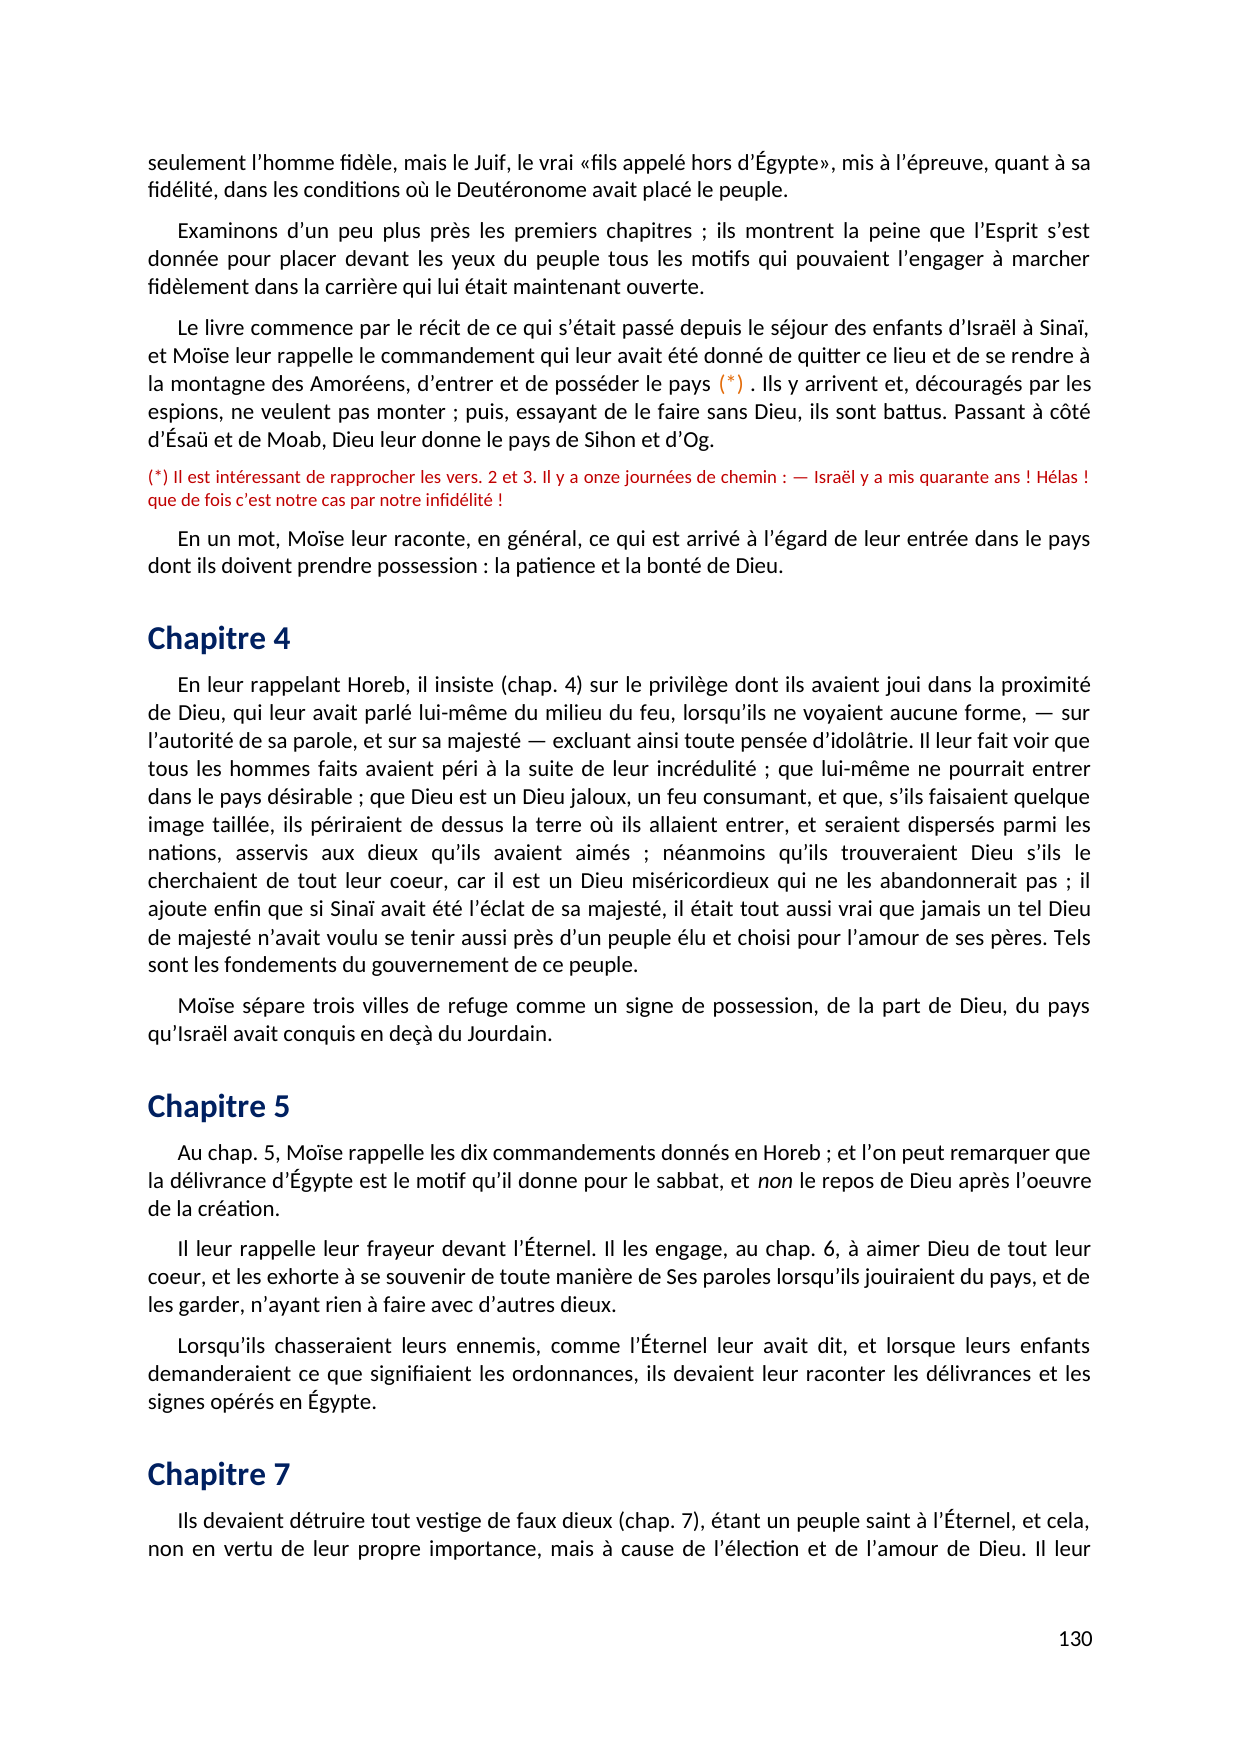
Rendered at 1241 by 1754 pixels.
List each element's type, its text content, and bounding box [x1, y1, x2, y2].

text Examinons d’un peu plus près les premiers chapitres ; ils montrent la peine que l’Esprit s’est donnée pour placer devant les yeux du peuple tous les motifs qui pouvaient l’engager à marcher fidèlement dans la carrière qui lui était maintenant ouverte. [148, 216, 1093, 300]
text Il leur rappelle leur frayeur devant l’Éternel. Il les engage, au chap. 6, à aimer Dieu de tout leur coeur, et les exhorte à se souvenir de toute manière de Ses paroles lorsqu’ils jouiraient du pays, et de les garder, n’ayant rien à faire avec d’autres dieux. [148, 1234, 1093, 1318]
subtitle Chapitre 7 [148, 1453, 1093, 1493]
subtitle Chapitre 5 [148, 1085, 1093, 1125]
text Le livre commence par le récit de ce qui s’était passé depuis le séjour des enfants d’Israël à Sinaï, et Moïse leur rappelle le commandement qui leur avait été donné de quitter ce lieu et de se rendre à la montagne des Amoréens, d’entrer et de posséder le pays (*) . Ils y arrivent et, découragés par les espions, ne veulent pas monter ; puis, essayant de le faire sans Dieu, ils sont battus. Passant à côté d’Ésaü et de Moab, Dieu leur donne le pays de Sihon et d’Og. [148, 313, 1093, 453]
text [148, 1506, 1093, 1562]
text Au chap. 5, Moïse rappelle les dix commandements donnés en Horeb ; et l’on peut remarquer que la délivrance d’Égypte est le motif qu’il donne pour le sabbat, et non le repos de Dieu après l’oeuvre de la création. [148, 1138, 1093, 1222]
text En un mot, Moïse leur raconte, en général, ce qui est arrivé à l’égard de leur entrée dans le pays dont ils doivent prendre possession : la patience et la bonté de Dieu. [148, 524, 1093, 580]
text Moïse sépare trois villes de refuge comme un signe de possession, de la part de Dieu, du pays qu’Israël avait conquis en deçà du Jourdain. [148, 991, 1093, 1047]
text En leur rappelant Horeb, il insiste (chap. 4) sur le privilège dont ils avaient joui dans la proximité de Dieu, qui leur avait parlé lui-même du milieu du feu, lorsqu’ils ne voyaient aucune forme, — sur l’autorité de sa parole, et sur sa majesté — excluant ainsi toute pensée d’idolâtrie. Il leur fait voir que tous les hommes faits avaient péri à la suite de leur incrédulité ; que lui-même ne pourrait entrer dans le pays désirable ; que Dieu est un Dieu jaloux, un feu consumant, et que, s’ils faisaient quelque image taillée, ils périraient de dessus la terre où ils allaient entrer, et seraient dispersés parmi les nations, asservis aux dieux qu’ils avaient aimés ; néanmoins qu’ils trouveraient Dieu s’ils le cherchaient de tout leur coeur, car il est un Dieu miséricordieux qui ne les abandonnerait pas ; il ajoute enfin que si Sinaï avait été l’éclat de sa majesté, il était tout aussi vrai que jamais un tel Dieu de majesté n’avait voulu se tenir aussi près d’un peuple élu et choisi pour l’amour de ses pères. Tels sont les fondements du gouvernement de ce peuple. [148, 670, 1093, 979]
text Lorsqu’ils chasseraient leurs ennemis, comme l’Éternel leur avait dit, et lorsque leurs enfants demanderaient ce que signifiaient les ordonnances, ils devaient leur raconter les délivrances et les signes opérés en Égypte. [148, 1331, 1093, 1415]
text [148, 148, 1093, 204]
text (*) Il est intéressant de rapprocher les vers. 2 et 3. Il y a onze journées de chemin : — Israël y a mis quarante ans ! Hélas ! que de fois c’est notre cas par notre infidélité ! [148, 465, 1093, 511]
subtitle Chapitre 4 [148, 617, 1093, 658]
